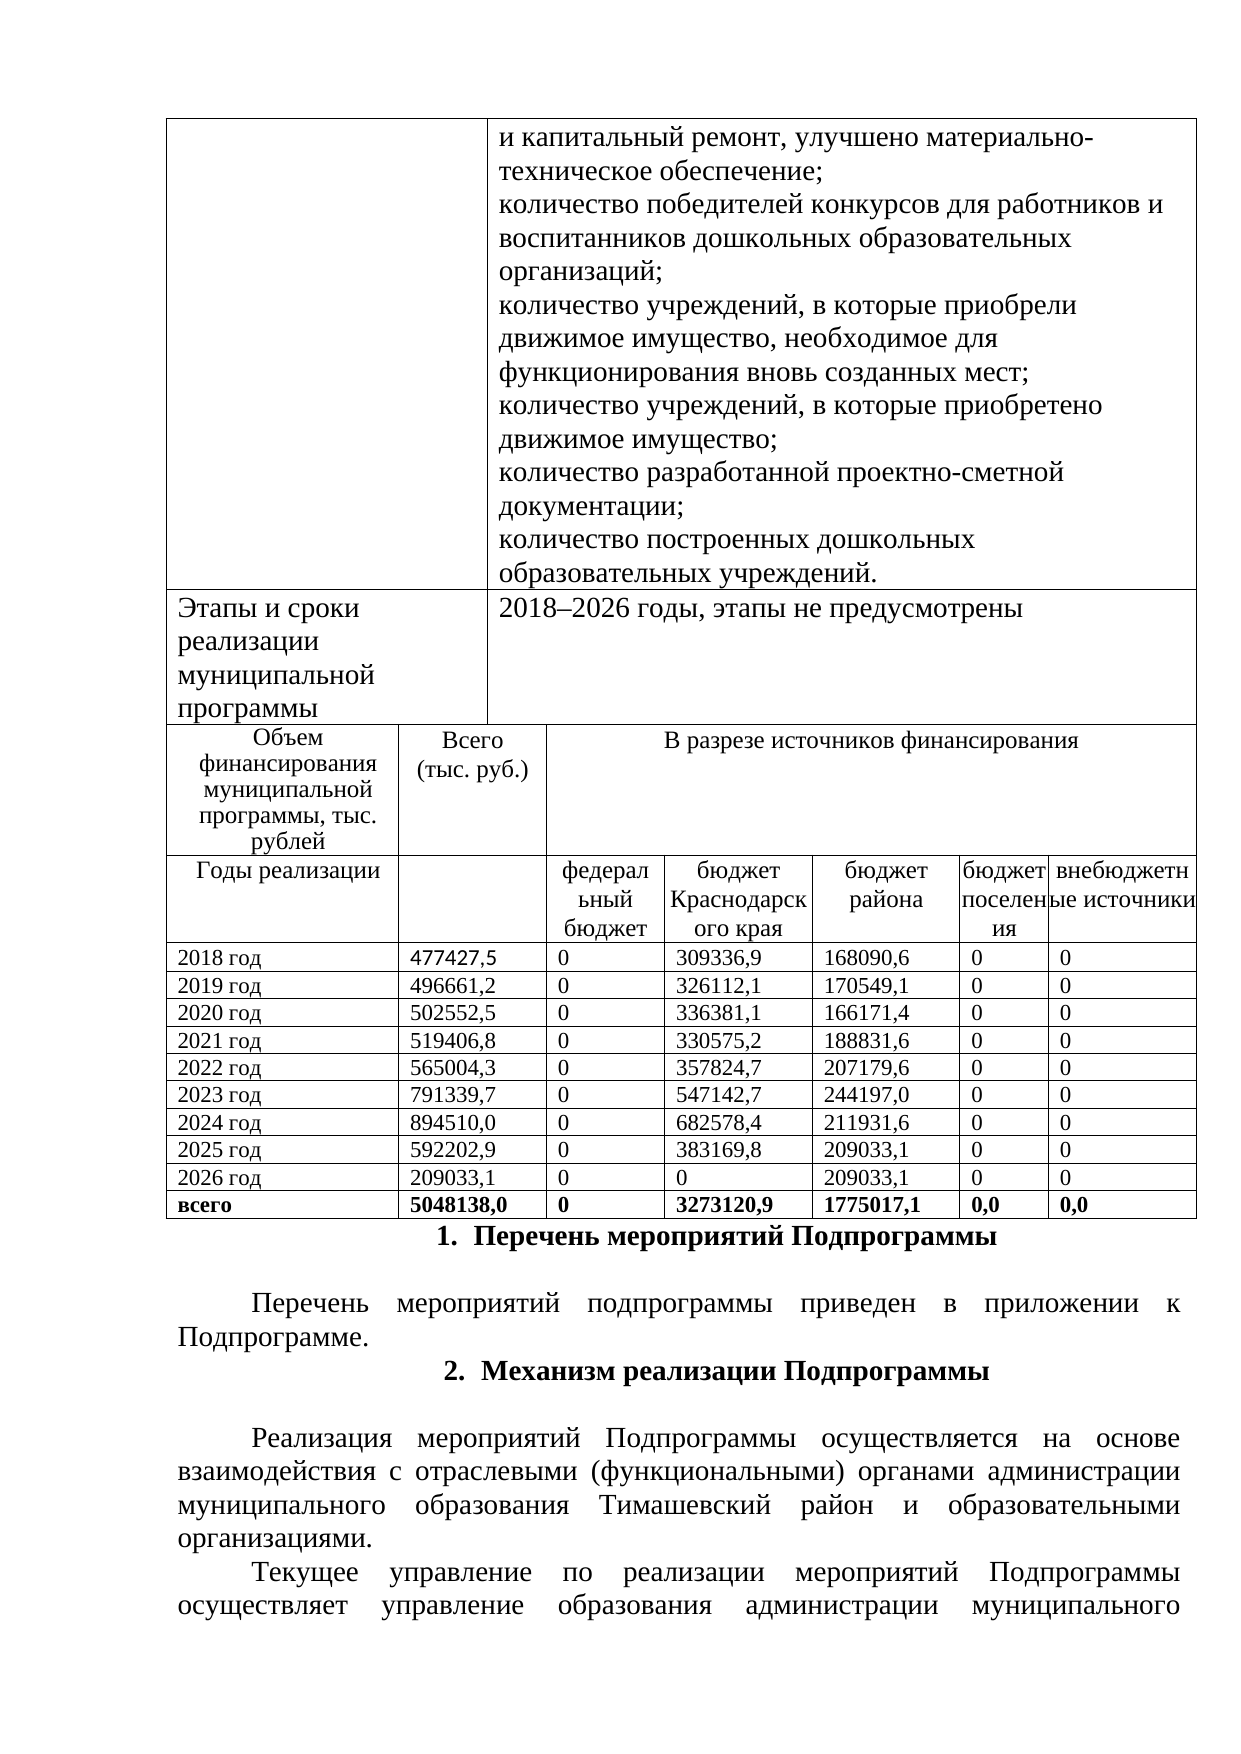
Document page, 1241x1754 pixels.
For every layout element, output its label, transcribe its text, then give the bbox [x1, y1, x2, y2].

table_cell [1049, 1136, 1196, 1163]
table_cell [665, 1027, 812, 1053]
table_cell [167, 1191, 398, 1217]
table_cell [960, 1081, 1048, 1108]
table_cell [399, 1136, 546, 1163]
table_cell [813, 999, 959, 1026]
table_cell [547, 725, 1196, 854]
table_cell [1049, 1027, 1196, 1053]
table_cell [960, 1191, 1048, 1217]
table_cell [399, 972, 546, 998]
text Реализация мероприятий Подпрограммы осуществляется на основе взаимодействия с отраслевыми (функциональными) органами администрации муниципального образования Тимашевский район и образовательными организациями. [177, 1420, 1181, 1554]
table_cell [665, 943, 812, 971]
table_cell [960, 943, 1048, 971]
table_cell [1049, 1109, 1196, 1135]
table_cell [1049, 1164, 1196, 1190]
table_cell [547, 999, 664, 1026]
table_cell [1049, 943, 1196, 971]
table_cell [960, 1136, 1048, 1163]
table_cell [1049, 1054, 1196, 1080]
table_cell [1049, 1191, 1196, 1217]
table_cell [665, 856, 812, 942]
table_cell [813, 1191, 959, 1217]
text Перечень мероприятий подпрограммы приведен в приложении к Подпрограмме. [177, 1286, 1181, 1353]
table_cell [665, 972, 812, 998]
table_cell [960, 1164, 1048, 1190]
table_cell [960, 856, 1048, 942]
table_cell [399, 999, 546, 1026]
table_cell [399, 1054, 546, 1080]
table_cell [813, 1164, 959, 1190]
list Перечень мероприятий Подпрограммы [252, 1219, 1181, 1252]
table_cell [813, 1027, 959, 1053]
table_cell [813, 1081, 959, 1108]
list Механизм реализации Подпрограммы [252, 1353, 1181, 1386]
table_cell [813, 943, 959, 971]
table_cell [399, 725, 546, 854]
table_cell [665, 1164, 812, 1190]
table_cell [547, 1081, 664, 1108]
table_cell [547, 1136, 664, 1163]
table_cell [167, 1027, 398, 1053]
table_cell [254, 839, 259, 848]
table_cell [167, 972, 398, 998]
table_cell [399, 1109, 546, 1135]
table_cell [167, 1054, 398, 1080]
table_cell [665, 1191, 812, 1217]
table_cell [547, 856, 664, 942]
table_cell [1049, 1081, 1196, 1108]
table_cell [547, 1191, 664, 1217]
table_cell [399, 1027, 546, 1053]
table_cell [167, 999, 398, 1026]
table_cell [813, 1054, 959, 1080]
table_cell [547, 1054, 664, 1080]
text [177, 1554, 1181, 1621]
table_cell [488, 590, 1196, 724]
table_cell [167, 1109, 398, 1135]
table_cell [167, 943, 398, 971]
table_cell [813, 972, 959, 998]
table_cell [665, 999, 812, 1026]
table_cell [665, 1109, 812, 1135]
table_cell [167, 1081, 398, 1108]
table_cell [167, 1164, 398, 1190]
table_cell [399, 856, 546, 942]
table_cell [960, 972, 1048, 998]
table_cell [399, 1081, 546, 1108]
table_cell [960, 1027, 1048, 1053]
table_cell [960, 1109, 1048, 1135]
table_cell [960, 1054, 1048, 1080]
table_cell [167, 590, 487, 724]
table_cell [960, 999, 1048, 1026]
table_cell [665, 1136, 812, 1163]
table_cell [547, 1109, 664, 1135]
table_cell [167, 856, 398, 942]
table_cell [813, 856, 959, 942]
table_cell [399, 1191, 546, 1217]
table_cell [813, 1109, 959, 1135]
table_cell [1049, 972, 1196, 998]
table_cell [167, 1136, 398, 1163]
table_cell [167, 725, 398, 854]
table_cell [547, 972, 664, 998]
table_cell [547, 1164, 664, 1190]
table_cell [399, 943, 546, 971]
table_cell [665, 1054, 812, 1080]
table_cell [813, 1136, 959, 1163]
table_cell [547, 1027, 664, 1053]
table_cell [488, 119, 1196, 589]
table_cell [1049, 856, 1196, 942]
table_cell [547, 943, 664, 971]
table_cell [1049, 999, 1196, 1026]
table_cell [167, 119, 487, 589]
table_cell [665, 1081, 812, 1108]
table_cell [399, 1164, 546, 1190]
